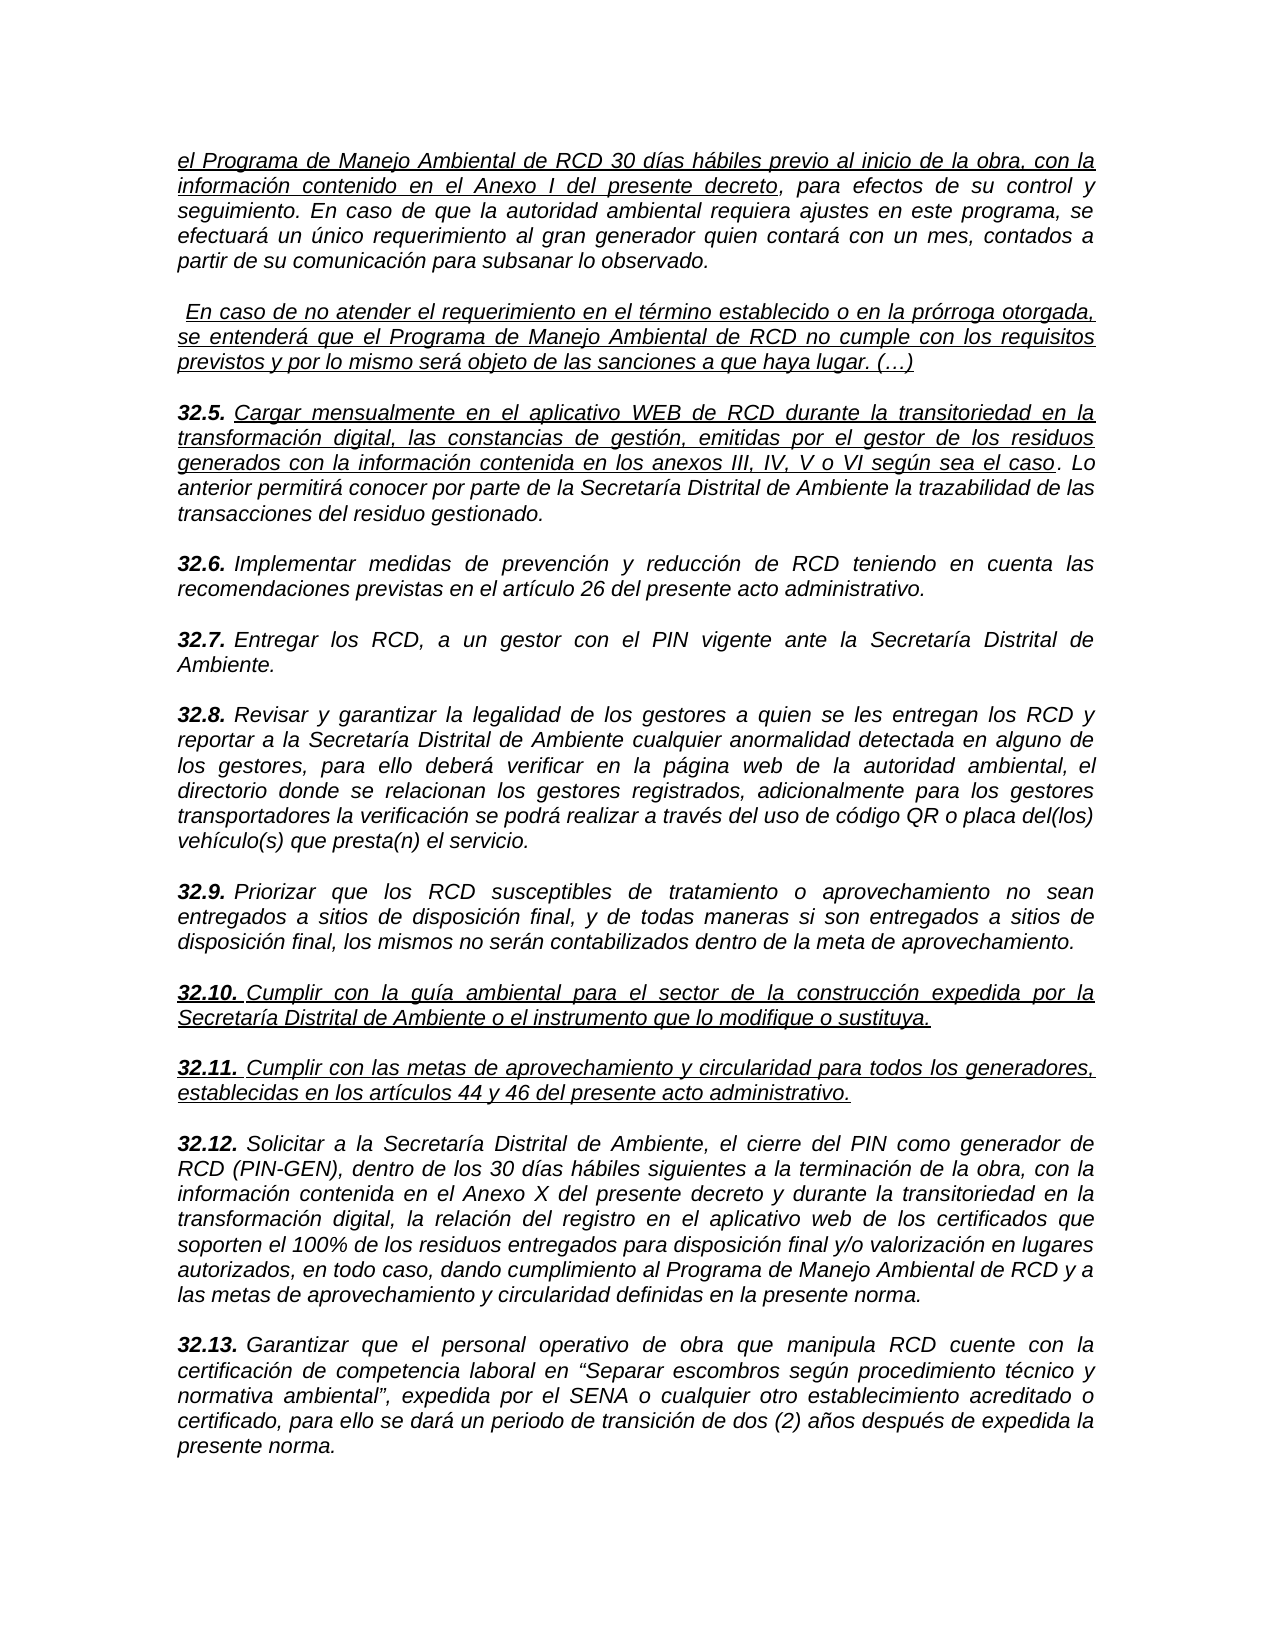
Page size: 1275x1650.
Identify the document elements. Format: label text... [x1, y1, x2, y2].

text 32.13. Garantizar que el personal operativo de obra que manipula RCD cuente con la certificación de competencia laboral en “Separar escombros según procedimiento técnico y normativa ambiental”, expedida por el SENA o cualquier otro establecimiento acreditado o certificado, para ello se dará un periodo de transición de dos (2) años después de expedida la presente norma. [177, 1332, 1098, 1458]
text 32.6. Implementar medidas de prevención y reducción de RCD teniendo en cuenta las recomendaciones previstas en el artículo 26 del presente acto administrativo. [177, 551, 1098, 601]
text 32.9. Priorizar que los RCD susceptibles de tratamiento o aprovechamiento no sean entregados a sitios de disposición final, y de todas maneras si son entregados a sitios de disposición final, los mismos no serán contabilizados dentro de la meta de aprovechamiento. [177, 879, 1098, 954]
text En caso de no atender el requerimiento en el término establecido o en la prórroga otorgada, se entenderá que el Programa de Manejo Ambiental de RCD no cumple con los requisitos previstos y por lo mismo será objeto de las sanciones a que haya lugar. (…) [177, 299, 1098, 374]
text 32.11. Cumplir con las metas de aprovechamiento y circularidad para todos los generadores, establecidas en los artículos 44 y 46 del presente acto administrativo. [177, 1055, 1098, 1106]
text 32.10. Cumplir con la guía ambiental para el sector de la construcción expedida por la Secretaría Distrital de Ambiente o el instrumento que lo modifique o sustituya. [177, 979, 1098, 1030]
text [177, 148, 1098, 274]
text 32.5. Cargar mensualmente en el aplicativo WEB de RCD durante la transitoriedad en la transformación digital, las constancias de gestión, emitidas por el gestor de los residuos generados con la información contenida en los anexos III, IV, V o VI según sea el caso. Lo anterior permitirá conocer por parte de la Secretaría Distrital de Ambiente la trazabilidad de las transacciones del residuo gestionado. [177, 400, 1098, 526]
text 32.8. Revisar y garantizar la legalidad de los gestores a quien se les entregan los RCD y reportar a la Secretaría Distrital de Ambiente cualquier anormalidad detectada en alguno de los gestores, para ello deberá verificar en la página web de la autoridad ambiental, el directorio donde se relacionan los gestores registrados, adicionalmente para los gestores transportadores la verificación se podrá realizar a través del uso de código QR o placa del(los) vehículo(s) que presta(n) el servicio. [177, 702, 1098, 853]
text 32.7. Entregar los RCD, a un gestor con el PIN vigente ante la Secretaría Distrital de Ambiente. [177, 627, 1098, 677]
text 32.12. Solicitar a la Secretaría Distrital de Ambiente, el cierre del PIN como generador de RCD (PIN-GEN), dentro de los 30 días hábiles siguientes a la terminación de la obra, con la información contenida en el Anexo X del presente decreto y durante la transitoriedad en la transformación digital, la relación del registro en el aplicativo web de los certificados que soporten el 100% de los residuos entregados para disposición final y/o valorización en lugares autorizados, en todo caso, dando cumplimiento al Programa de Manejo Ambiental de RCD y a las metas de aprovechamiento y circularidad definidas en la presente norma. [177, 1131, 1098, 1307]
